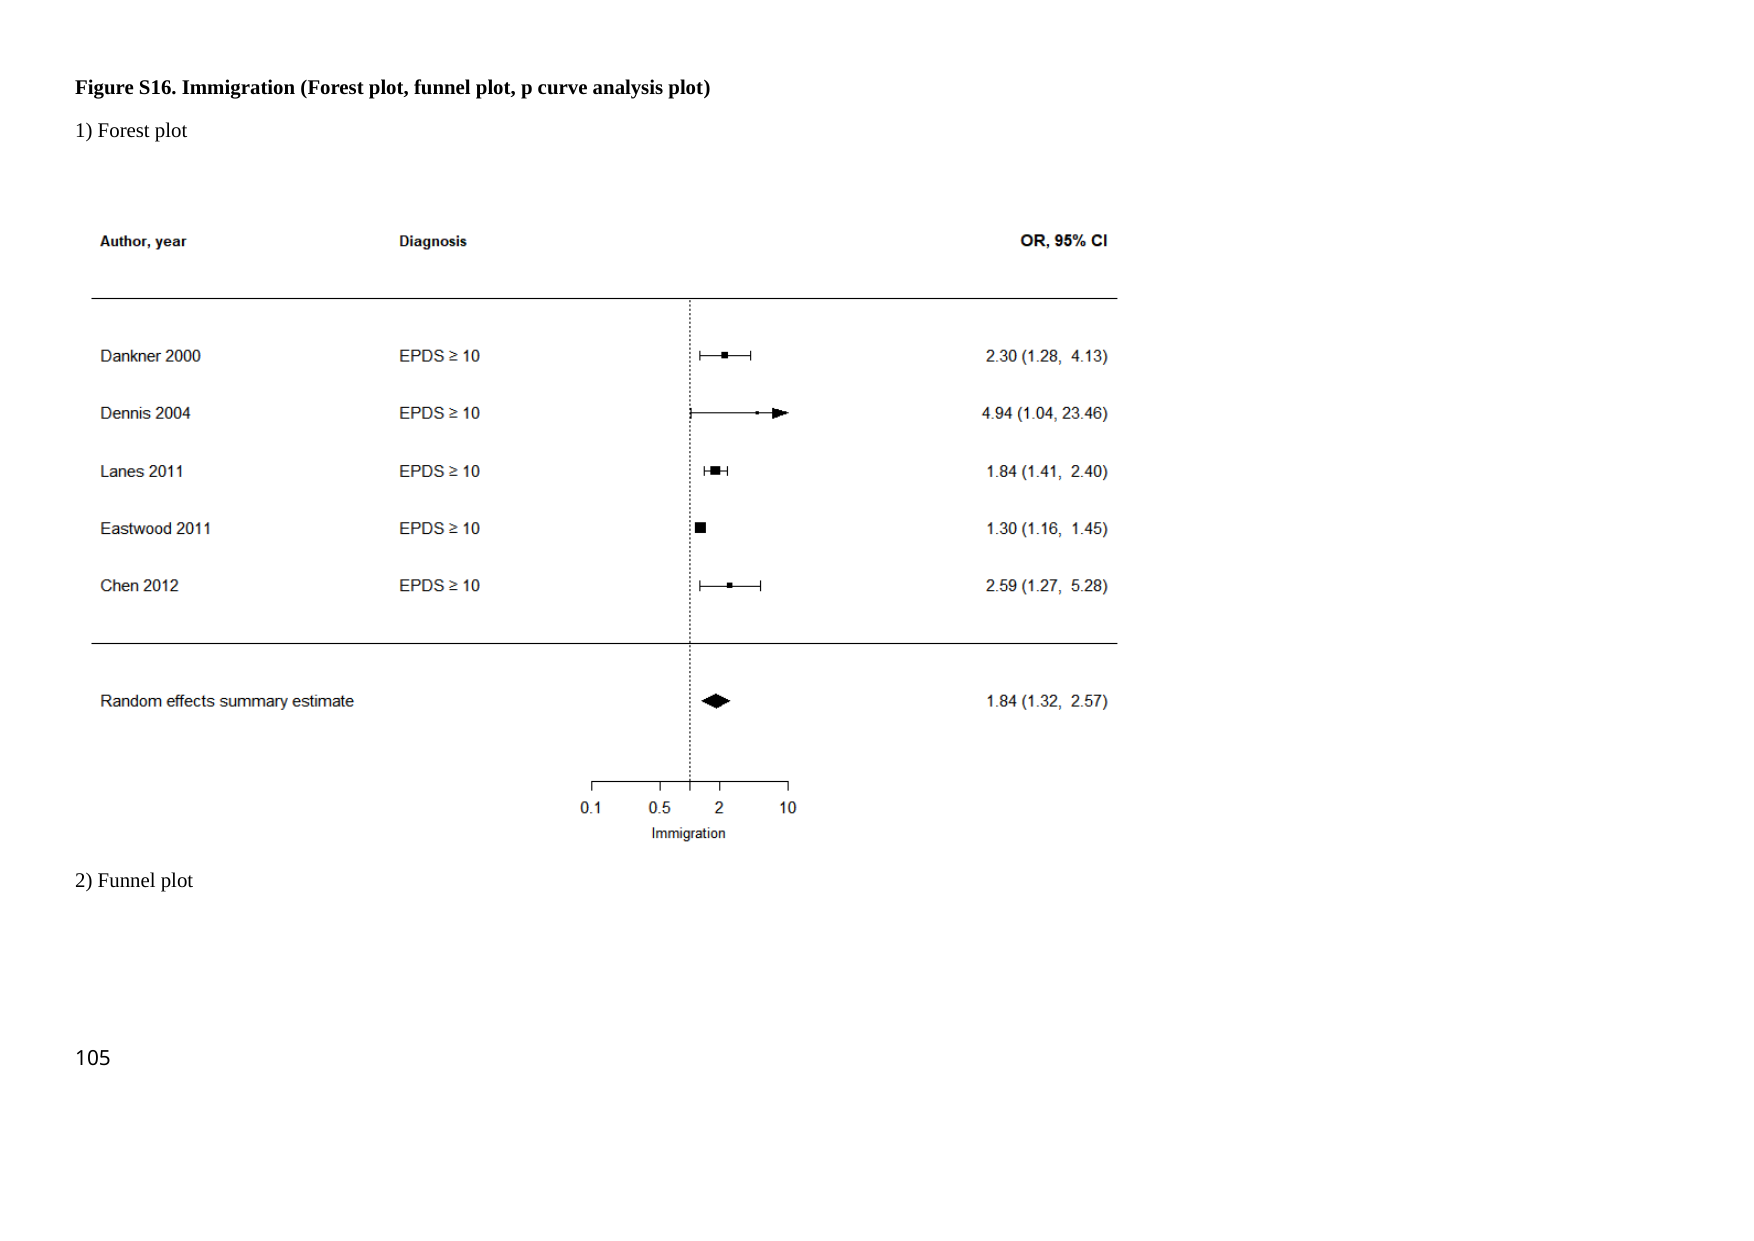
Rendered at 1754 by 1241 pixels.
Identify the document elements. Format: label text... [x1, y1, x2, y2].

text Figure S16. Immigration (Forest plot, funnel plot, p curve analysis plot) [75, 75, 1679, 99]
picture [75, 160, 1134, 850]
text 2) Funnel plot [75, 868, 1679, 892]
text 1) Forest plot [75, 118, 1679, 142]
